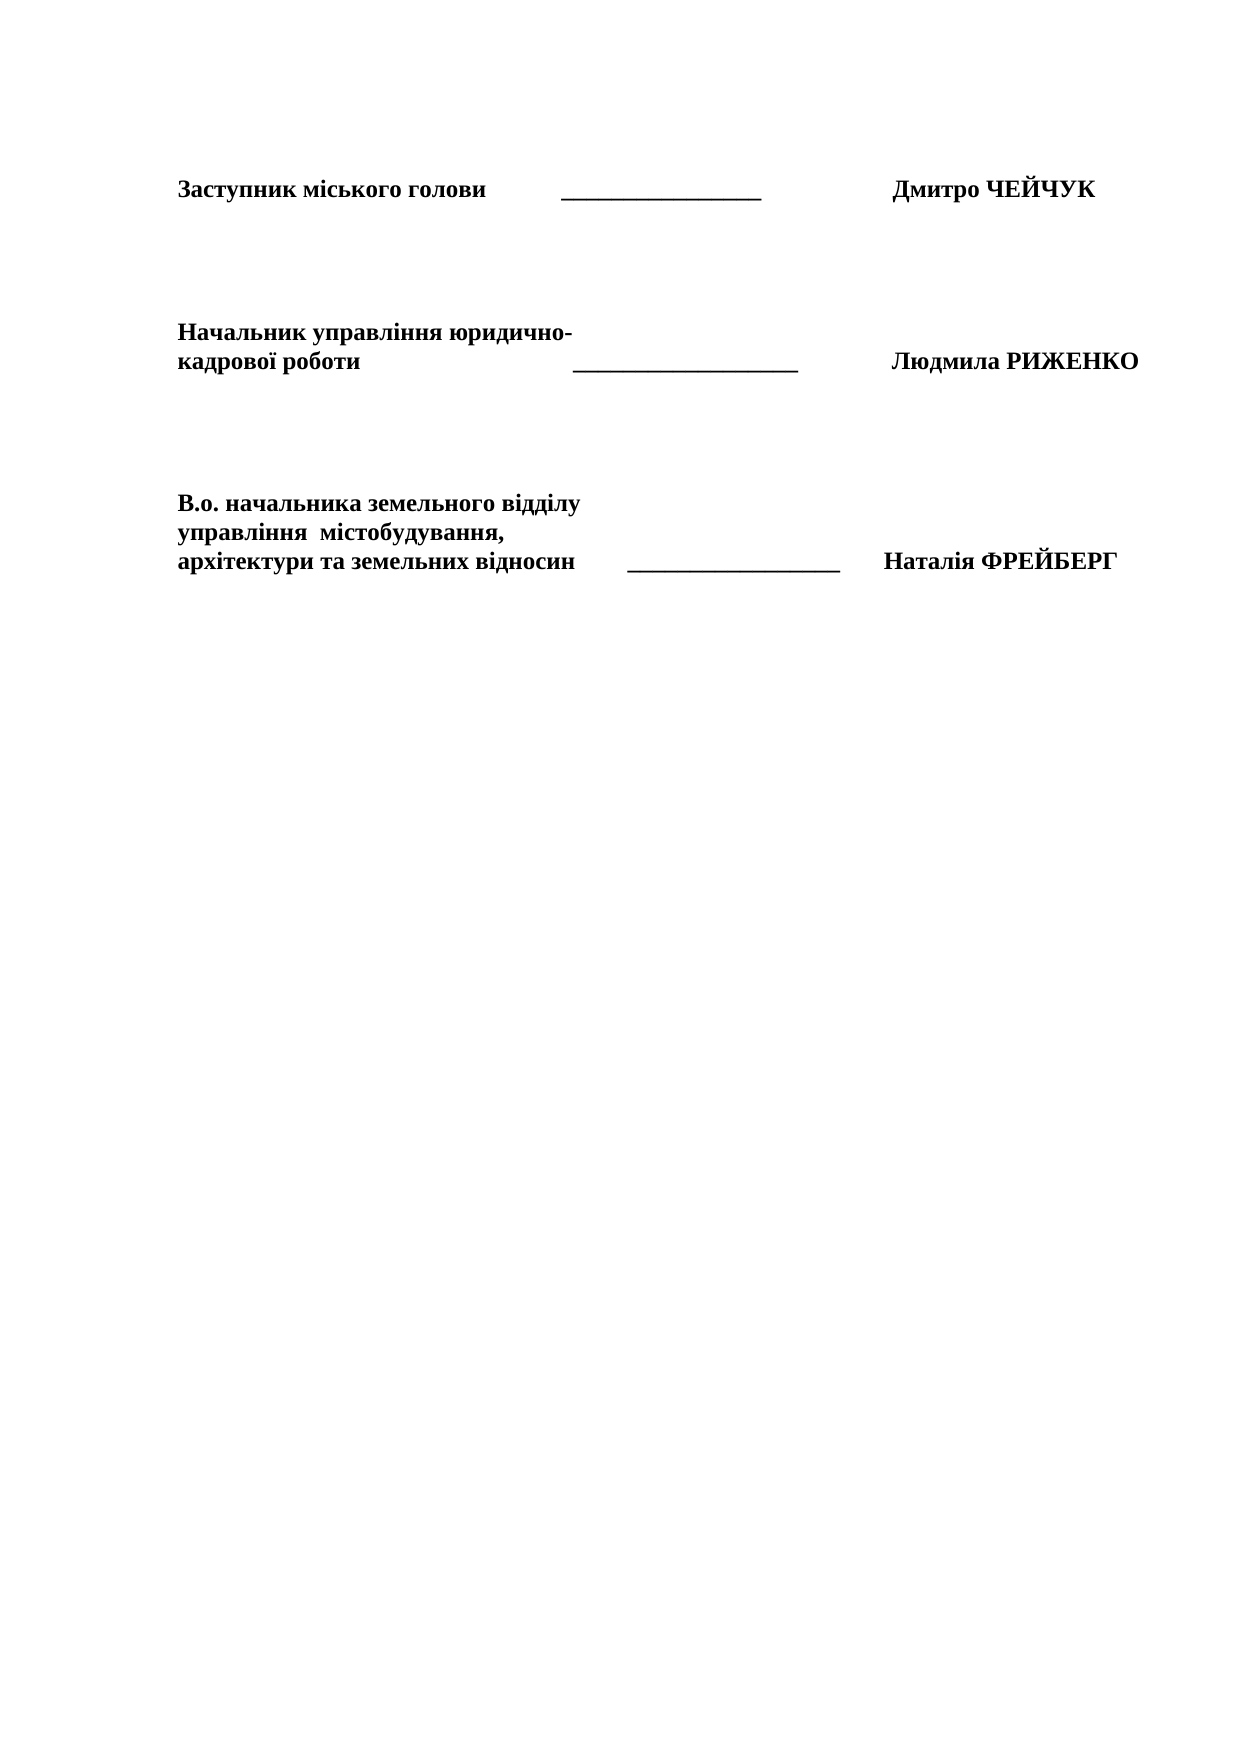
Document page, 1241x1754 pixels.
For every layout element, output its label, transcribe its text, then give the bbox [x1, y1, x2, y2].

text Начальник управління юридично- [177, 288, 1152, 346]
text В.о. начальника земельного відділу [177, 488, 1152, 517]
text кадрової роботи __________________ Людмила РИЖЕНКО [177, 346, 1152, 375]
text архітектури та земельних відносин _________________ Наталія ФРЕЙБЕРГ [177, 546, 1152, 574]
text управління містобудування, [177, 517, 1152, 546]
text Заступник міського голови ________________ Дмитро ЧЕЙЧУК [177, 174, 1152, 203]
